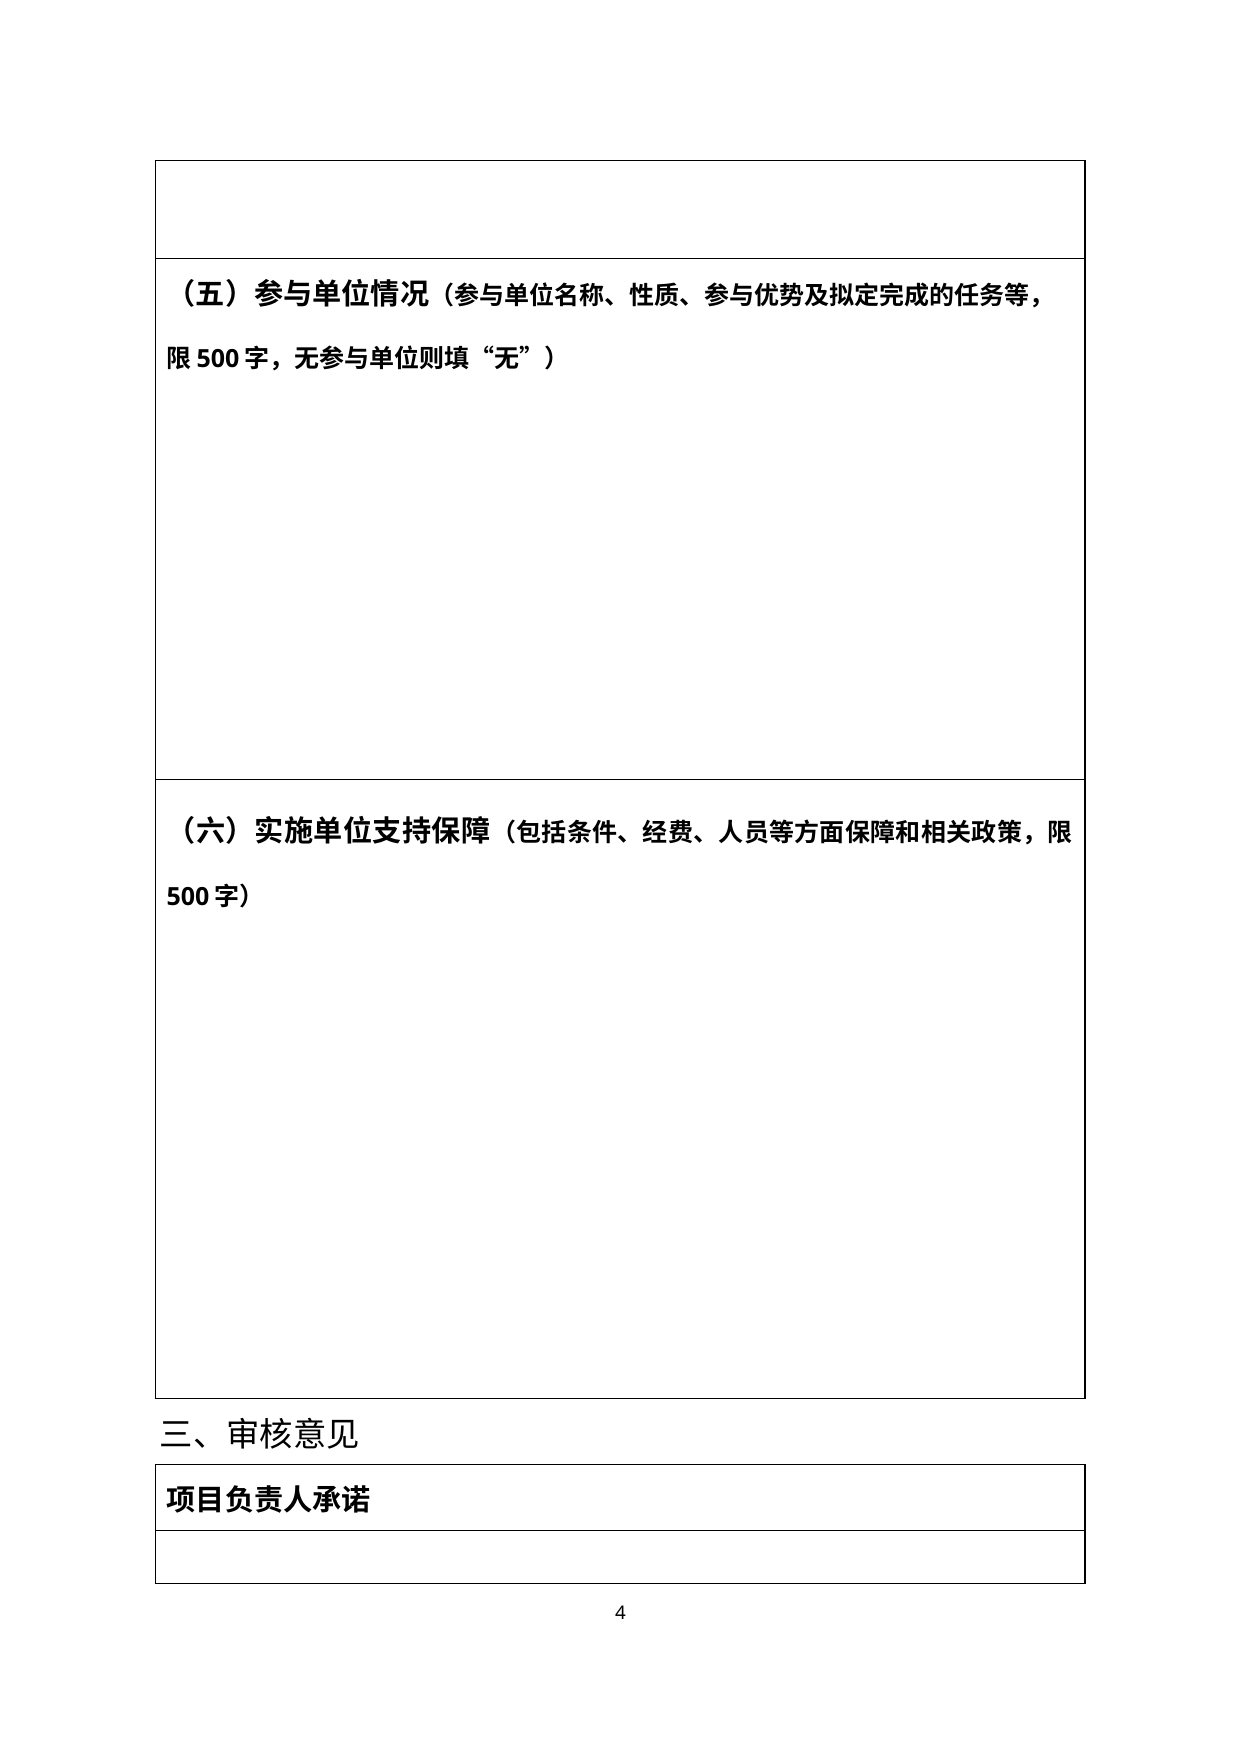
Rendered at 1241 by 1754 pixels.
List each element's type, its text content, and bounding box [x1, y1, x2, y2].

table_cell （五）参与单位情况（参与单位名称、性质、参与优势及拟定完成的任务等，限500字，无参与单位则填“无”） [156, 259, 1084, 779]
table_header 项目负责人承诺 [156, 1465, 1084, 1530]
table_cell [156, 1531, 1084, 1583]
table_cell （六）实施单位支持保障（包括条件、经费、人员等方面保障和相关政策，限500字） [156, 780, 1084, 1398]
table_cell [156, 161, 1084, 258]
text 三、审核意见 [159, 1399, 1081, 1464]
